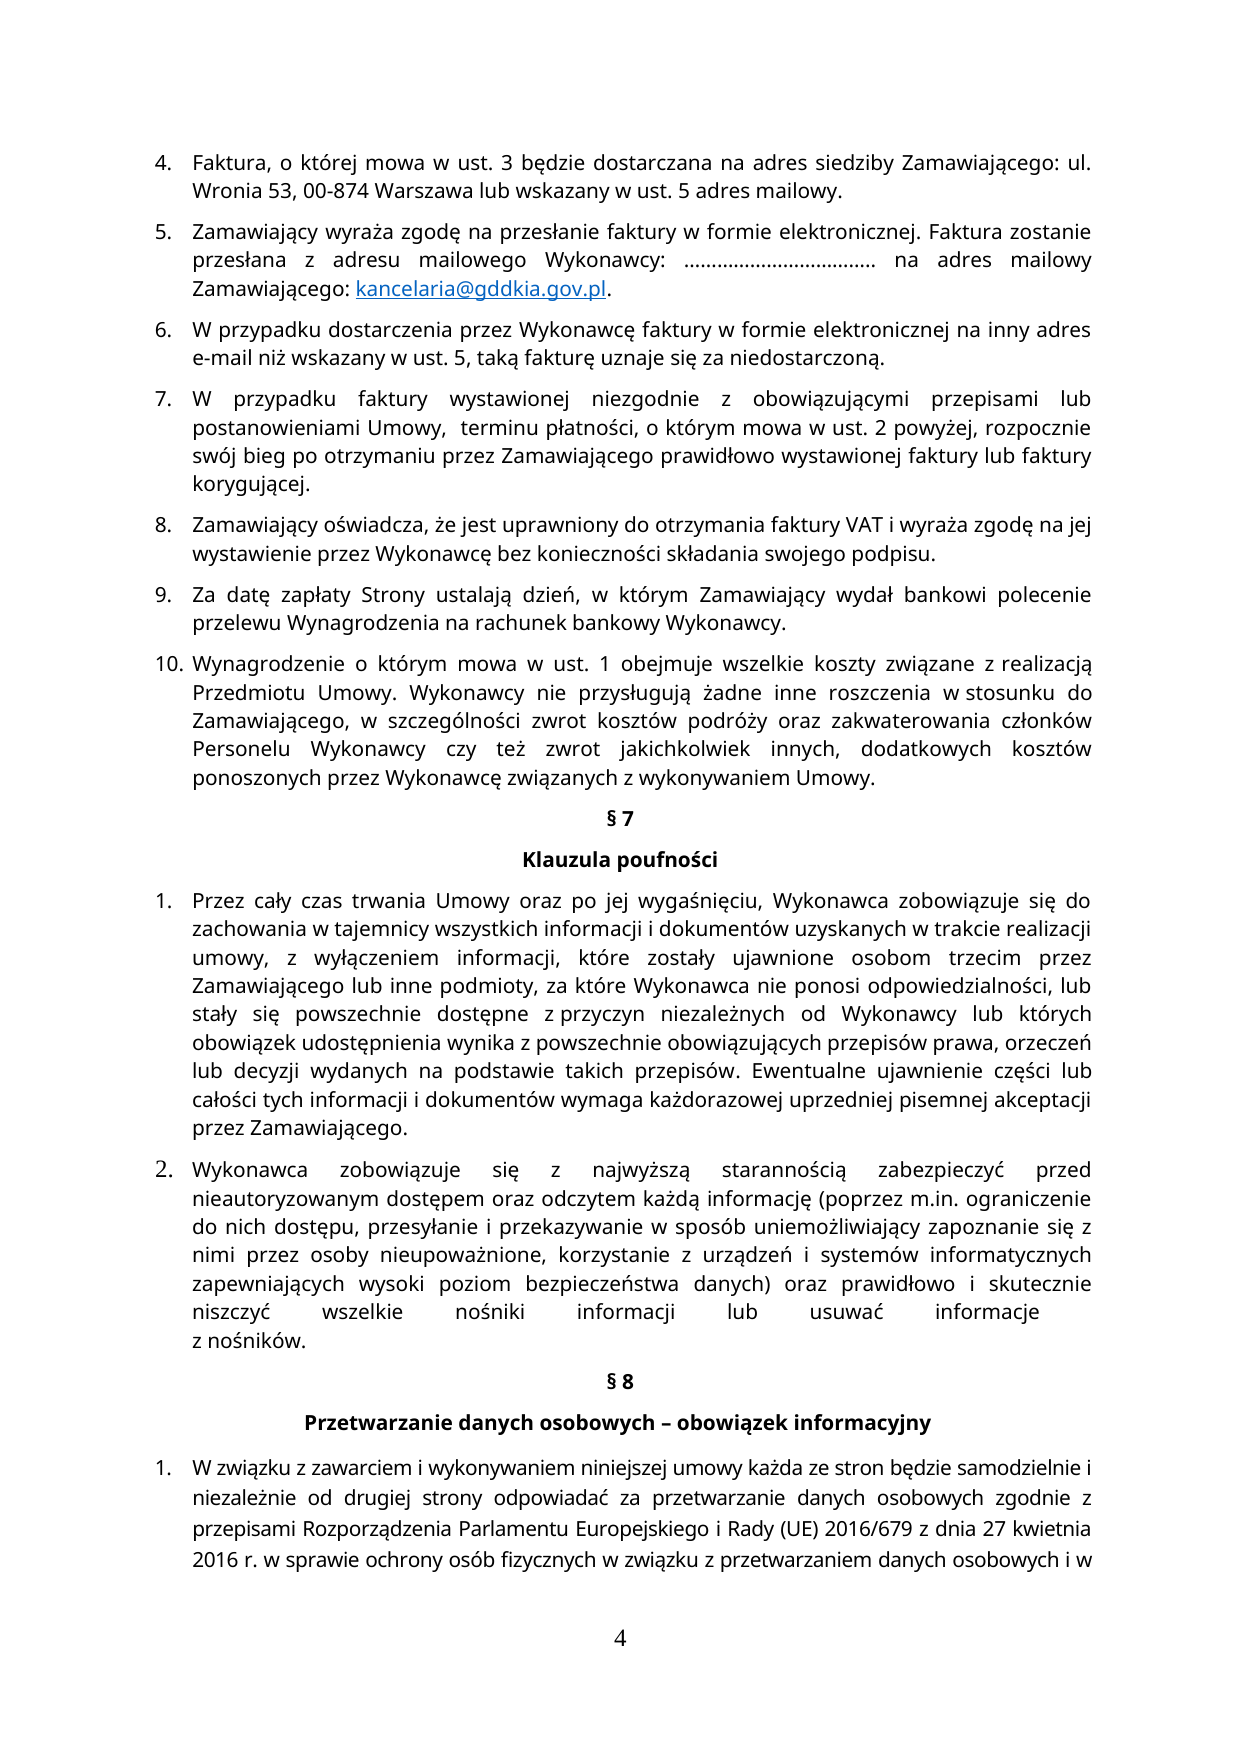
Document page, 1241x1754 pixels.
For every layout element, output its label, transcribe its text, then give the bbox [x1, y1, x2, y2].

list Zamawiający wyraża zgodę na przesłanie faktury w formie elektronicznej. Faktura zostanie przesłana z adresu mailowego Wykonawcy: …………………………….. na adres mailowy Zamawiającego: kancelaria@gddkia.gov.pl. [154, 217, 1093, 302]
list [154, 1453, 1093, 1573]
list Zamawiający oświadcza, że jest uprawniony do otrzymania faktury VAT i wyraża zgodę na jej wystawienie przez Wykonawcę bez konieczności składania swojego podpisu. [154, 510, 1093, 567]
text Przetwarzanie danych osobowych – obowiązek informacyjny [148, 1408, 1093, 1436]
list Za datę zapłaty Strony ustalają dzień, w którym Zamawiający wydał bankowi polecenie przelewu Wynagrodzenia na rachunek bankowy Wykonawcy. [154, 580, 1093, 637]
list Przez cały czas trwania Umowy oraz po jej wygaśnięciu, Wykonawca zobowiązuje się do zachowania w tajemnicy wszystkich informacji i dokumentów uzyskanych w trakcie realizacji umowy, z wyłączeniem informacji, które zostały ujawnione osobom trzecim przez Zamawiającego lub inne podmioty, za które Wykonawca nie ponosi odpowiedzialności, lub stały się powszechnie dostępne z przyczyn niezależnych od Wykonawcy lub których obowiązek udostępnienia wynika z powszechnie obowiązujących przepisów prawa, orzeczeń lub decyzji wydanych na podstawie takich przepisów. Ewentualne ujawnienie części lub całości tych informacji i dokumentów wymaga każdorazowej uprzedniej pisemnej akceptacji przez Zamawiającego. [155, 886, 1093, 1142]
list W przypadku faktury wystawionej niezgodnie z obowiązującymi przepisami lub postanowieniami Umowy, terminu płatności, o którym mowa w ust. 2 powyżej, rozpocznie swój bieg po otrzymaniu przez Zamawiającego prawidłowo wystawionej faktury lub faktury korygującej. [154, 384, 1093, 498]
list Faktura, o której mowa w ust. 3 będzie dostarczana na adres siedziby Zamawiającego: ul. Wronia 53, 00-874 Warszawa lub wskazany w ust. 5 adres mailowy. [154, 148, 1093, 204]
list Wykonawca zobowiązuje się z najwyższą starannością zabezpieczyć przed nieautoryzowanym dostępem oraz odczytem każdą informację (poprzez m.in. ograniczenie do nich dostępu, przesyłanie i przekazywanie w sposób uniemożliwiający zapoznanie się z nimi przez osoby nieupoważnione, korzystanie z urządzeń i systemów informatycznych zapewniających wysoki poziom bezpieczeństwa danych) oraz prawidłowo i skutecznie niszczyć wszelkie nośniki informacji lub usuwać informacje z nośników. [155, 1154, 1093, 1354]
text Klauzula poufności [148, 845, 1093, 873]
list W przypadku dostarczenia przez Wykonawcę faktury w formie elektronicznej na inny adres e-mail niż wskazany w ust. 5, taką fakturę uznaje się za niedostarczoną. [154, 315, 1093, 372]
text § 7 [148, 804, 1093, 832]
text § 8 [148, 1367, 1093, 1395]
list Wynagrodzenie o którym mowa w ust. 1 obejmuje wszelkie koszty związane z realizacją Przedmiotu Umowy. Wykonawcy nie przysługują żadne inne roszczenia w stosunku do Zamawiającego, w szczególności zwrot kosztów podróży oraz zakwaterowania członków Personelu Wykonawcy czy też zwrot jakichkolwiek innych, dodatkowych kosztów ponoszonych przez Wykonawcę związanych z wykonywaniem Umowy. [154, 649, 1093, 791]
